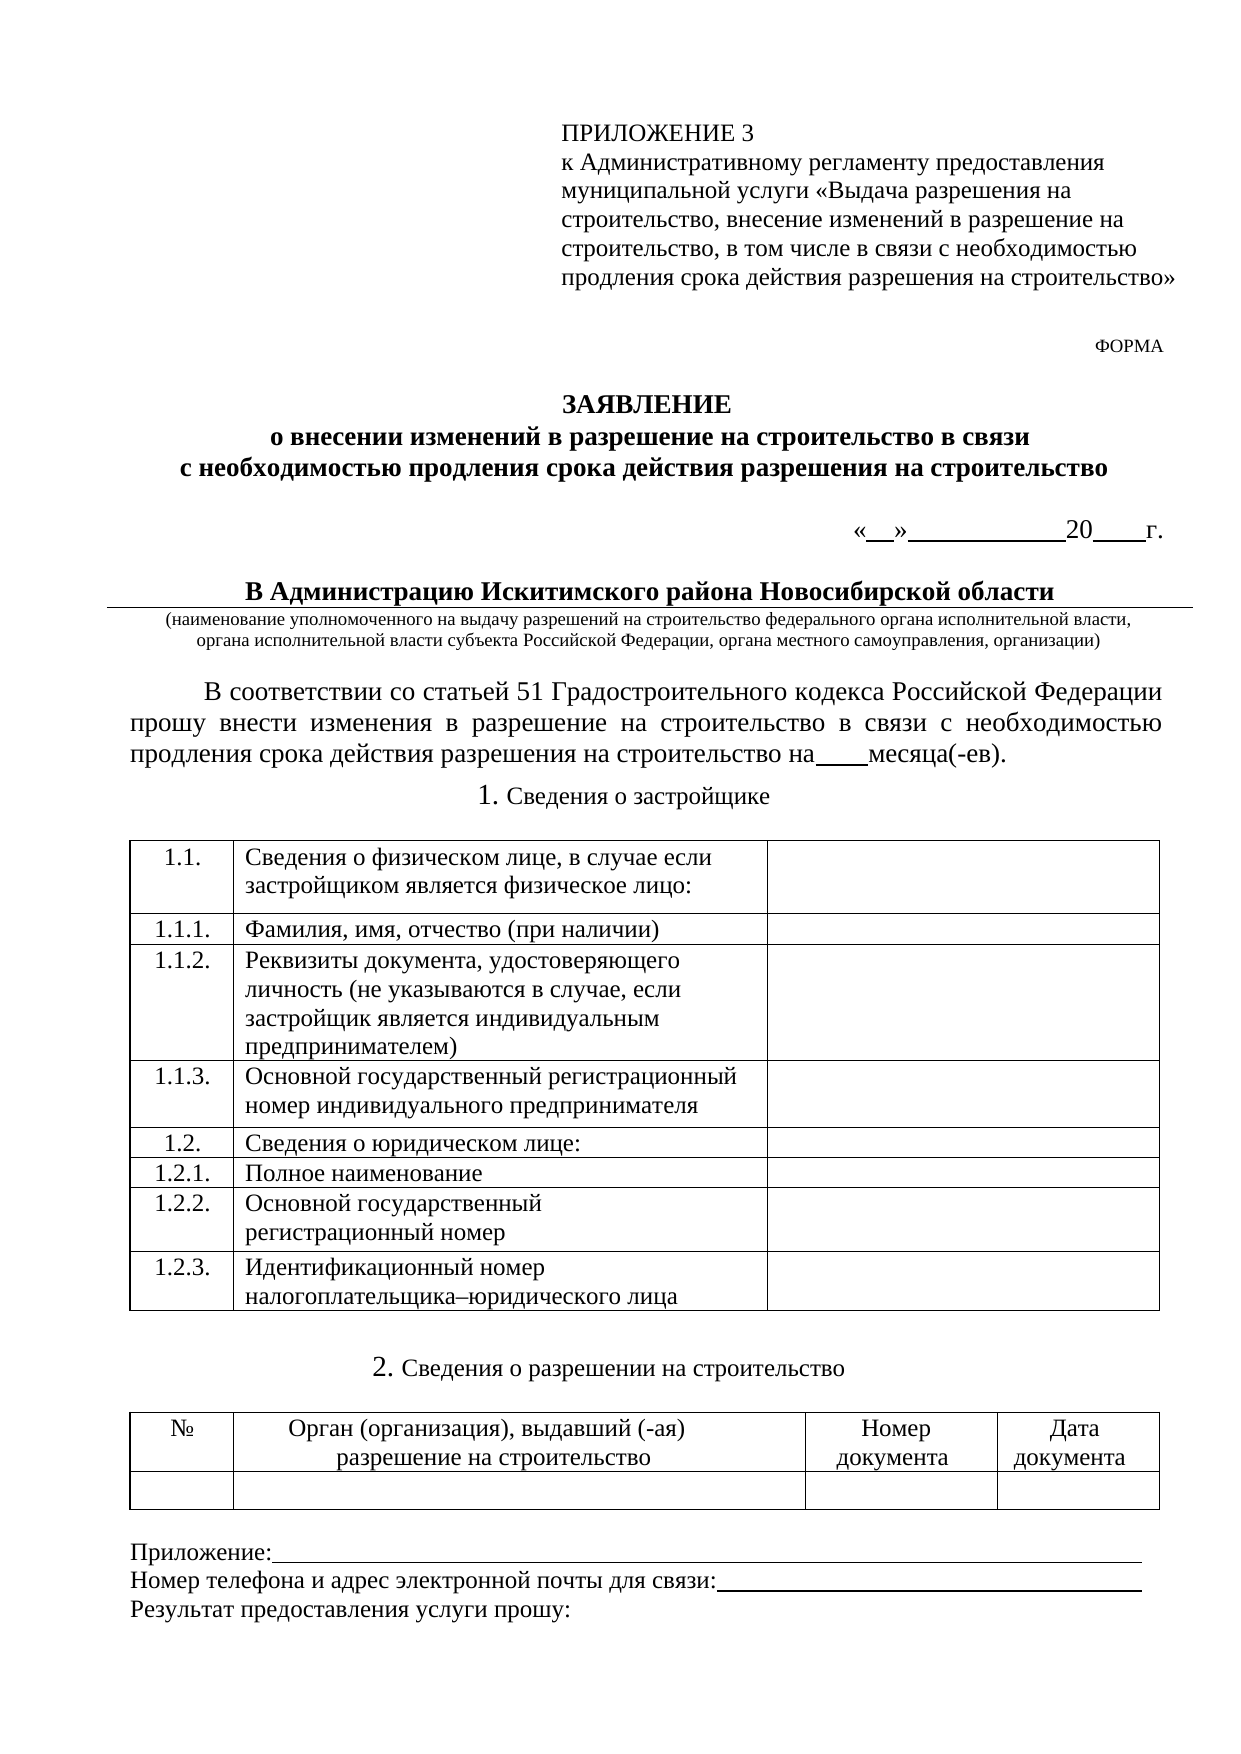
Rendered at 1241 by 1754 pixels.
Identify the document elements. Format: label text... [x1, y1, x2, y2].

table_cell 1.1.3. [131, 1061, 233, 1127]
table_cell 1.2.1. [131, 1158, 233, 1187]
subtitle ЗАЯВЛЕНИЕ [140, 388, 1153, 419]
table_header 1.1. [131, 841, 233, 913]
table_cell 1.2.2. [131, 1188, 233, 1251]
table_header Дата документа [998, 1413, 1159, 1471]
table_header В Администрацию Искитимского района Новосибирской области [107, 575, 1193, 607]
table_cell Основной государственный регистрационный номер индивидуального предпринимателя [234, 1061, 767, 1127]
text к Административному регламенту предоставления муниципальной услуги «Выдача разрешения на строительство, внесение изменений в разрешение на строительство, в том числе в связи с необходимостью продления срока действия разрешения на строительство» [561, 147, 1181, 291]
text ПРИЛОЖЕНИЕ 3 [561, 118, 1181, 147]
table_cell [998, 1472, 1159, 1509]
table_cell [234, 1472, 805, 1509]
table_cell Сведения о юридическом лице: [234, 1128, 767, 1157]
table_cell Реквизиты документа, удостоверяющего личность (не указываются в случае, если застройщик является индивидуальным предпринимателем) [234, 945, 767, 1060]
table_cell 1.1.1. [131, 914, 233, 943]
table_header [768, 841, 1159, 913]
table_header Номер документа [806, 1413, 997, 1471]
text о внесении изменений в разрешение на строительство в связи [142, 419, 1158, 451]
table_cell Фамилия, имя, отчество (при наличии) [234, 914, 767, 943]
table_header № [131, 1413, 233, 1471]
table_cell (наименование уполномоченного на выдачу разрешений на строительство федерального органа исполнительной власти, органа исполнительной власти субъекта Российской Федерации, органа местного самоуправления, организации) [107, 608, 1193, 651]
table_cell [768, 914, 1159, 943]
list Сведения о застройщике [477, 777, 1181, 811]
table_header Сведения о физическом лице, в случае если застройщиком является физическое лицо: [234, 841, 767, 913]
table_cell [768, 1252, 1159, 1310]
table_cell 1.1.2. [131, 945, 233, 1060]
table_cell Полное наименование [234, 1158, 767, 1187]
text Приложение: Номер телефона и адрес электронной почты для связи: Результат предоставления услуги прошу: [130, 1537, 1148, 1623]
table_cell [806, 1472, 997, 1509]
table_cell [768, 945, 1159, 1060]
text ФОРМА [118, 335, 1164, 356]
text В соответствии со статьей 51 Градостроительного кодекса Российской Федерации прошу внести изменения в разрешение на строительство в связи с необходимостью продления срока действия разрешения на строительство на месяца(-ев). [130, 674, 1163, 768]
table_cell Идентификационный номер налогоплательщика–юридического лица [234, 1252, 767, 1310]
table_cell [768, 1158, 1159, 1187]
list Сведения о разрешении на строительство [372, 1349, 1181, 1382]
subtitle с необходимостью продления срока действия разрешения на строительство [135, 451, 1153, 482]
table_header Орган (организация), выдавший (-ая) разрешение на строительство [234, 1413, 805, 1471]
table_cell 1.2.3. [131, 1252, 233, 1310]
table_cell [768, 1061, 1159, 1127]
table_cell [131, 1472, 233, 1509]
table_cell Основной государственный регистрационный номер [234, 1188, 767, 1251]
table_cell [768, 1128, 1159, 1157]
table_cell [768, 1188, 1159, 1251]
text « » 20 г. [118, 513, 1164, 544]
table_cell 1.2. [131, 1128, 233, 1157]
